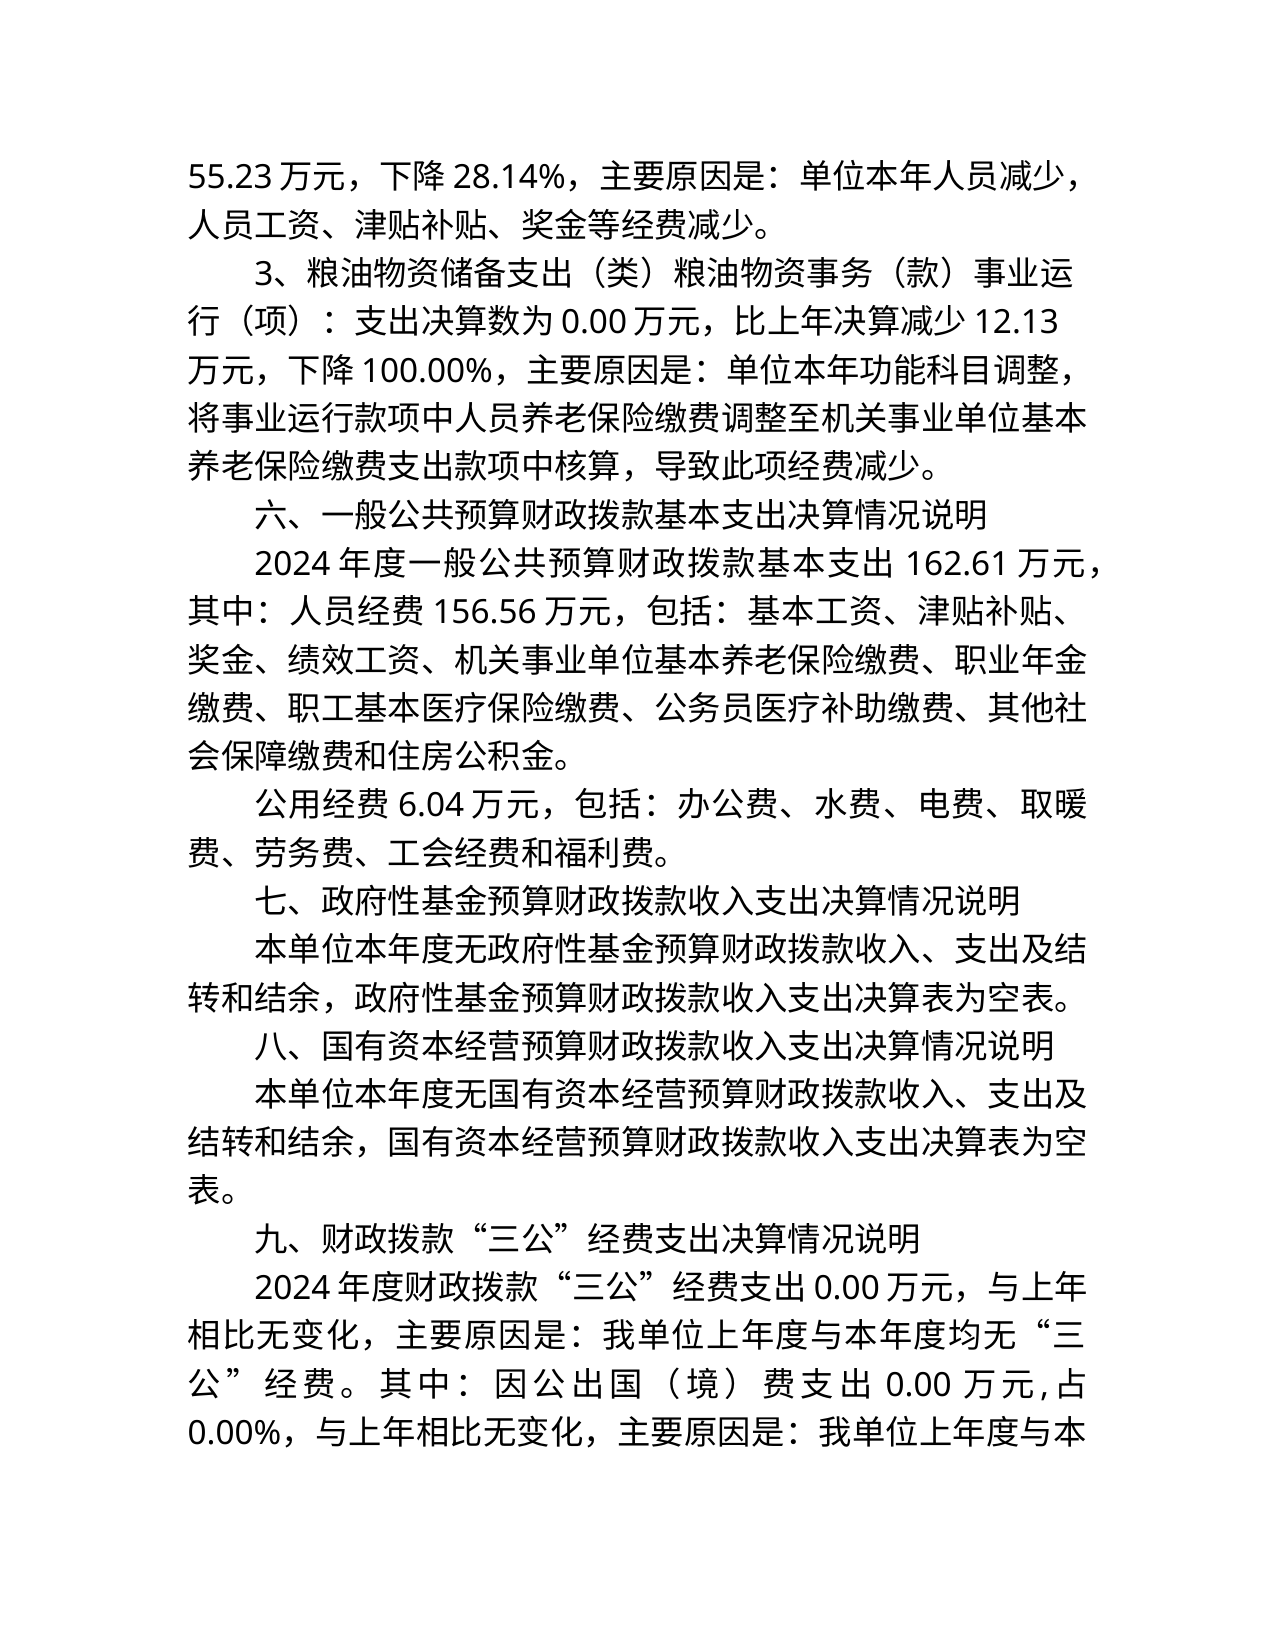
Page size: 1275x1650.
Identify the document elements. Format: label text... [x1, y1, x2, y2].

text 本单位本年度无国有资本经营预算财政拨款收入、支出及结转和结余，国有资本经营预算财政拨款收入支出决算表为空表。 [187, 1068, 1087, 1212]
text 六、一般公共预算财政拨款基本支出决算情况说明 [187, 488, 1087, 537]
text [187, 150, 1087, 247]
text 公用经费6.04万元，包括：办公费、水费、电费、取暖费、劳务费、工会经费和福利费。 [187, 778, 1087, 875]
text 九、财政拨款“三公”经费支出决算情况说明 [187, 1212, 1087, 1261]
text 2024年度一般公共预算财政拨款基本支出162.61万元，其中：人员经费156.56万元，包括：基本工资、津贴补贴、奖金、绩效工资、机关事业单位基本养老保险缴费、职业年金缴费、职工基本医疗保险缴费、公务员医疗补助缴费、其他社会保障缴费和住房公积金。 [187, 537, 1087, 778]
text 八、国有资本经营预算财政拨款收入支出决算情况说明 [187, 1019, 1087, 1068]
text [187, 1261, 1087, 1454]
text 3、粮油物资储备支出（类）粮油物资事务（款）事业运行（项）：支出决算数为0.00万元，比上年决算减少12.13万元，下降100.00%，主要原因是：单位本年功能科目调整，将事业运行款项中人员养老保险缴费调整至机关事业单位基本养老保险缴费支出款项中核算，导致此项经费减少。 [187, 247, 1087, 488]
text 七、政府性基金预算财政拨款收入支出决算情况说明 [187, 875, 1087, 923]
text 本单位本年度无政府性基金预算财政拨款收入、支出及结转和结余，政府性基金预算财政拨款收入支出决算表为空表。 [187, 923, 1087, 1019]
